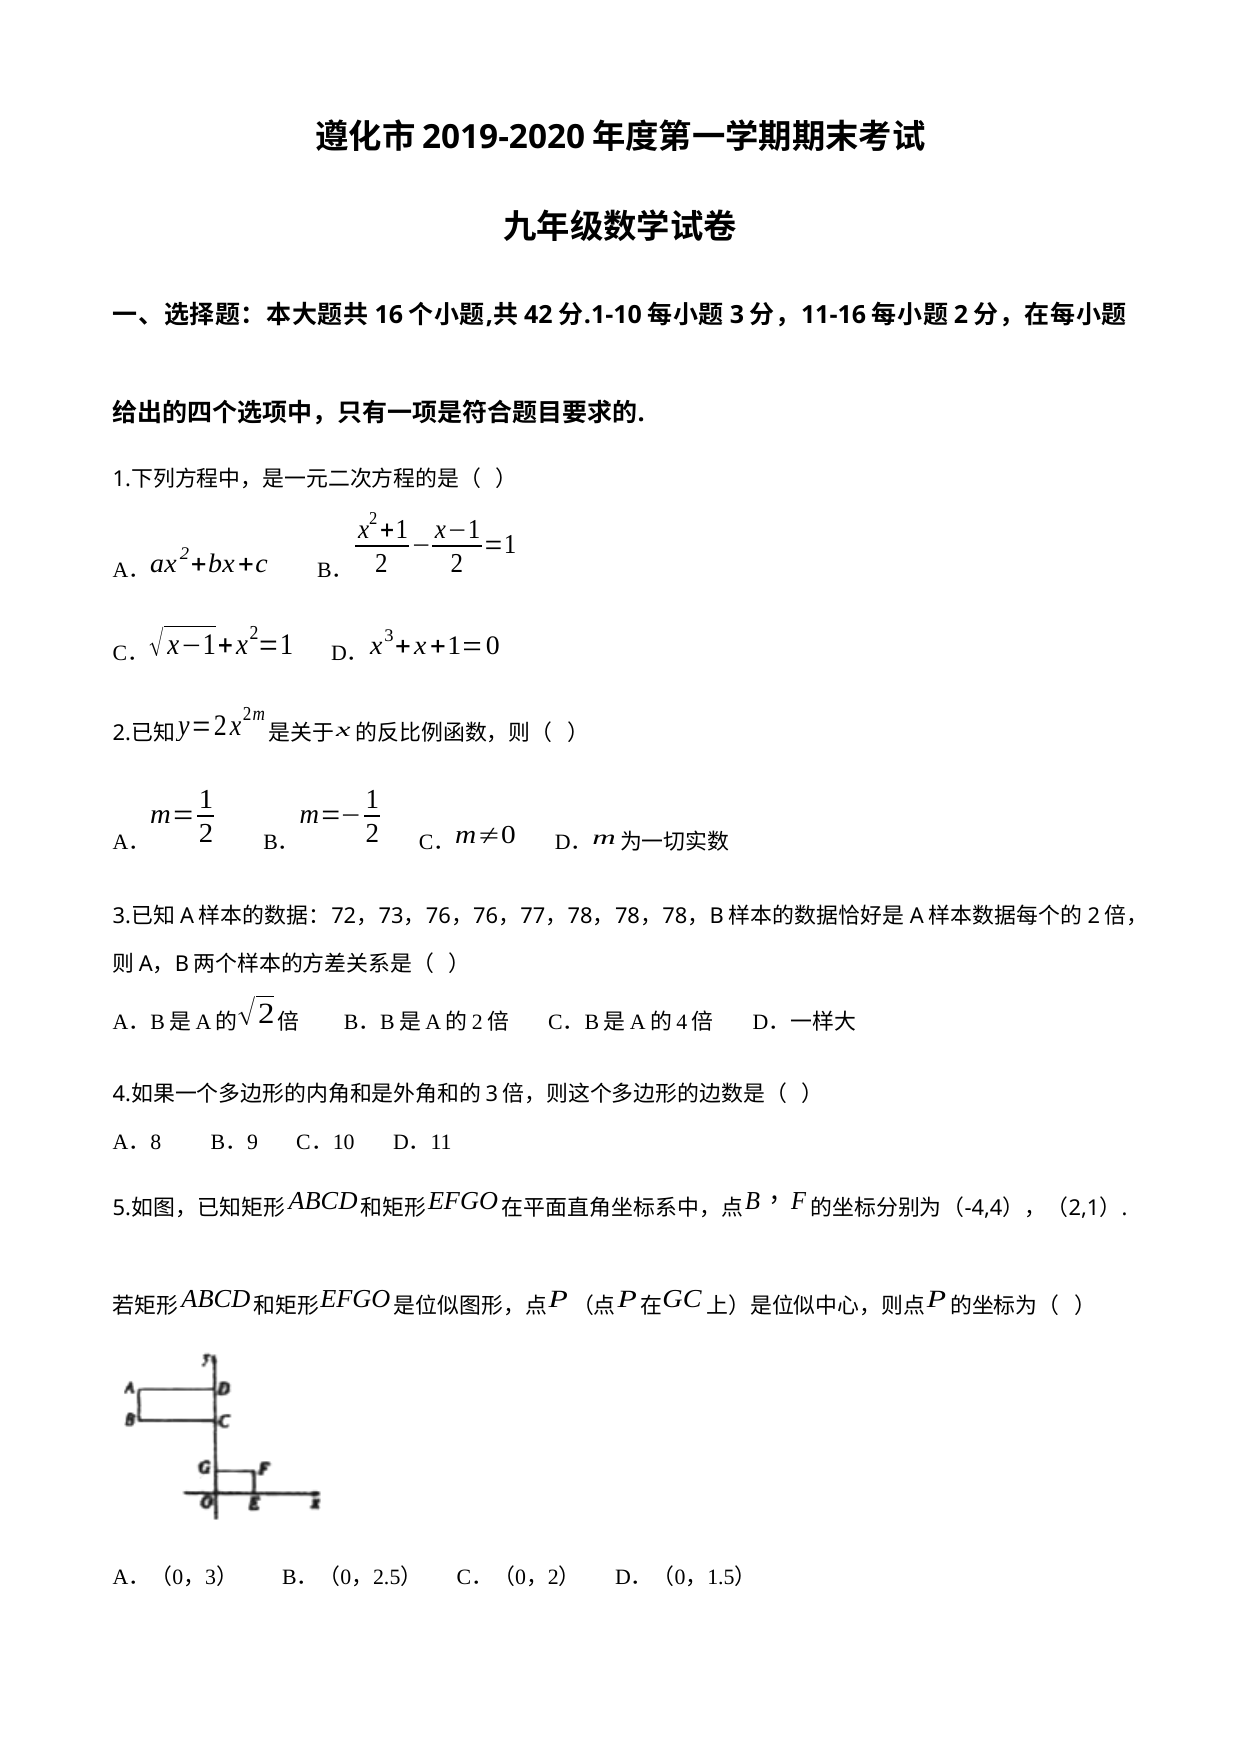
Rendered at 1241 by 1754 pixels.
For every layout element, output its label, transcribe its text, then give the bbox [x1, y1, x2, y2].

text A． B． C． D．为一切实数 [112, 784, 1128, 882]
text 4.如果一个多边形的内角和是外角和的3倍，则这个多边形的边数是（ ） [112, 1075, 1128, 1108]
text A．B是A的倍 B．B是A的2倍 C．B是A的4倍 D．一样大 [112, 994, 1128, 1059]
text 3.已知A样本的数据：72，73，76，76，77，78，78，78，B样本的数据恰好是A样本数据每个的2倍，则A，B两个样本的方差关系是（ ） [112, 897, 1128, 979]
text 5.如图，已知矩形和矩形在平面直角坐标系中，点的坐标分别为（-4,4），（2,1）.若矩形和矩形是位似图形，点（点在上）是位似中心，则点的坐标为（ ） [112, 1172, 1128, 1334]
text 2.已知是关于的反比例函数，则（ ） [112, 703, 1128, 768]
text 一、选择题：本大题共16个小题,共42分.1-10每小题3分，11-16每小题2分，在每小题给出的四个选项中，只有一项是符合题目要求的. [112, 280, 1128, 443]
text A．（0，3） B．（0，2.5） C．（0，2） D．（0，1.5） [112, 1559, 1128, 1591]
text 1.下列方程中，是一元二次方程的是（ ） [112, 461, 1128, 493]
text C． D． [112, 622, 1128, 687]
text 九年级数学试卷 [112, 191, 1128, 256]
text A．8 B．9 C．10 D．11 [112, 1124, 1128, 1156]
text A． B． [112, 509, 1128, 607]
text 遵化市2019-2020年度第一学期期末考试 [112, 102, 1128, 167]
